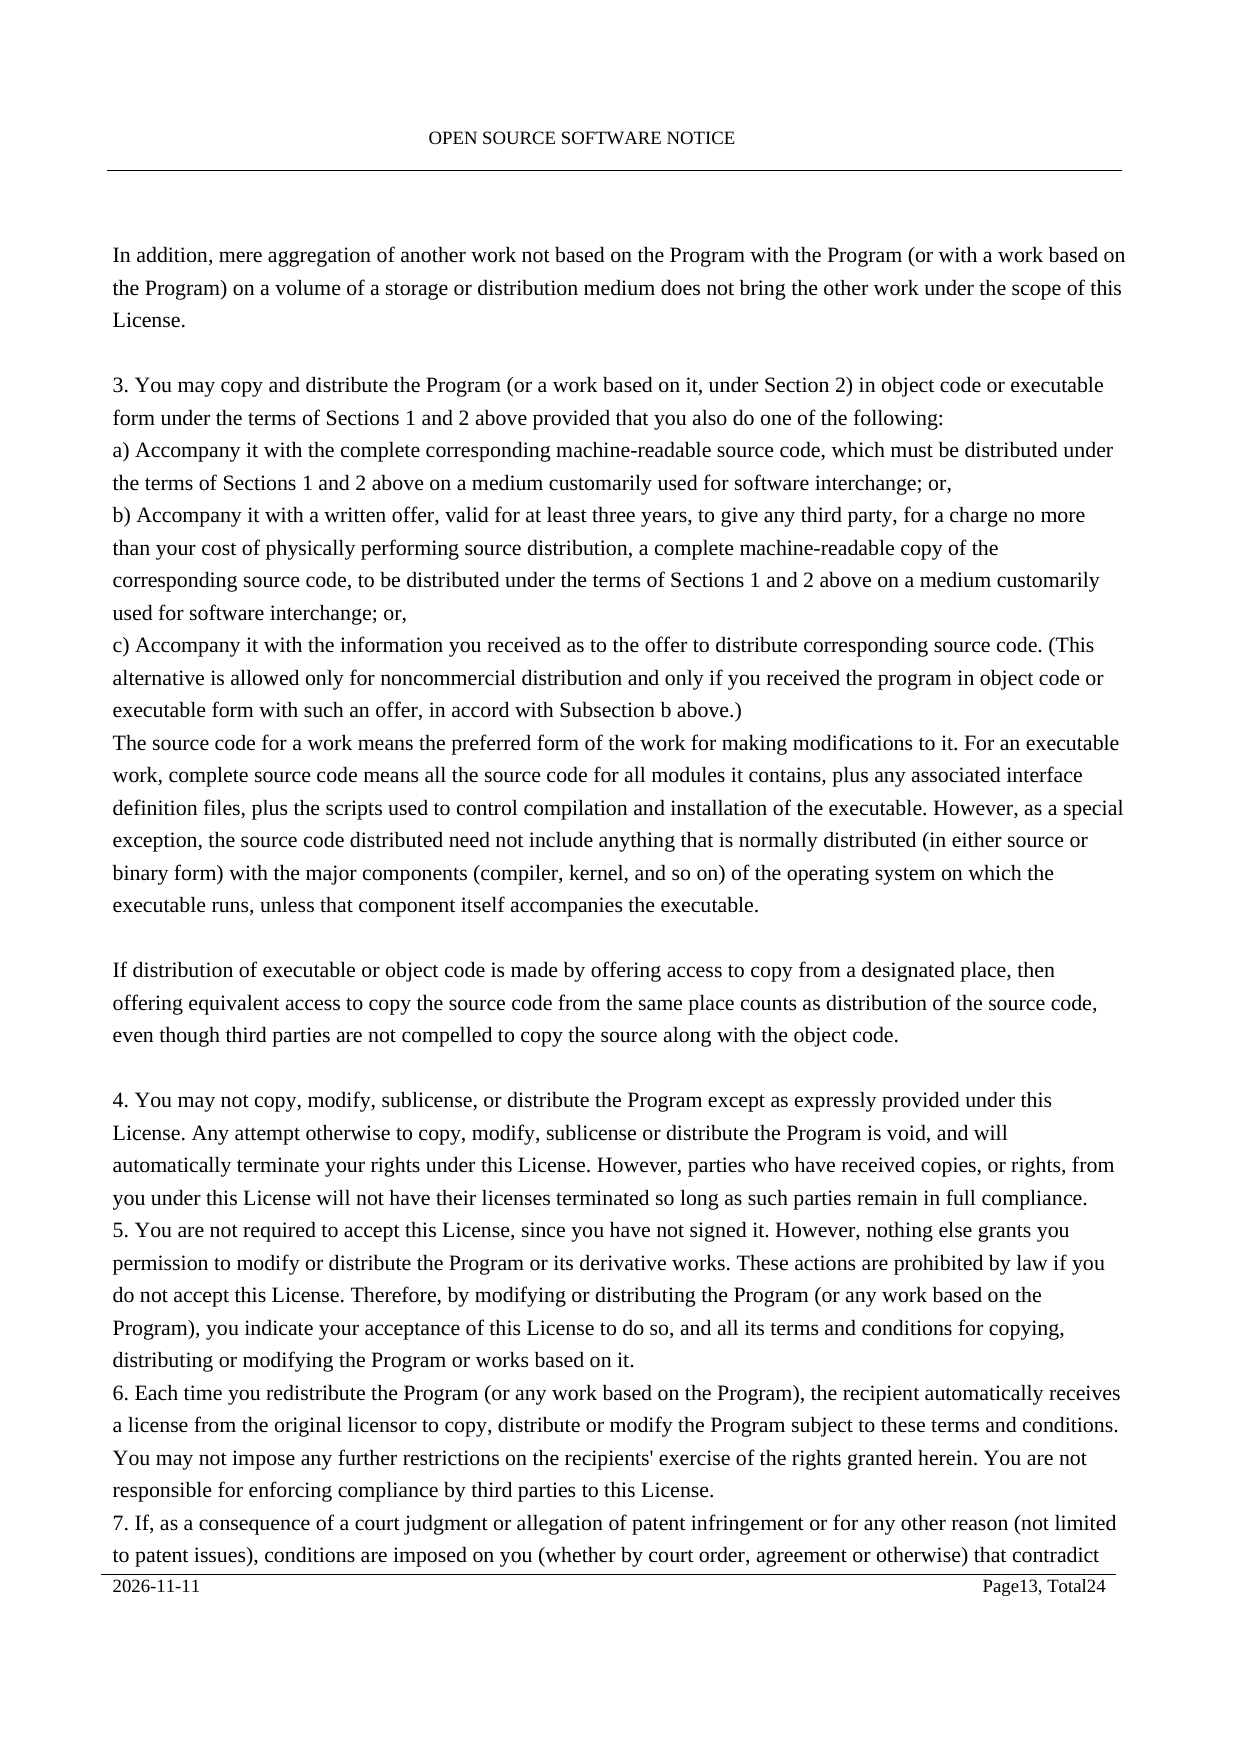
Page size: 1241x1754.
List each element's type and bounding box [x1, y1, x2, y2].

text [112, 206, 1128, 1571]
